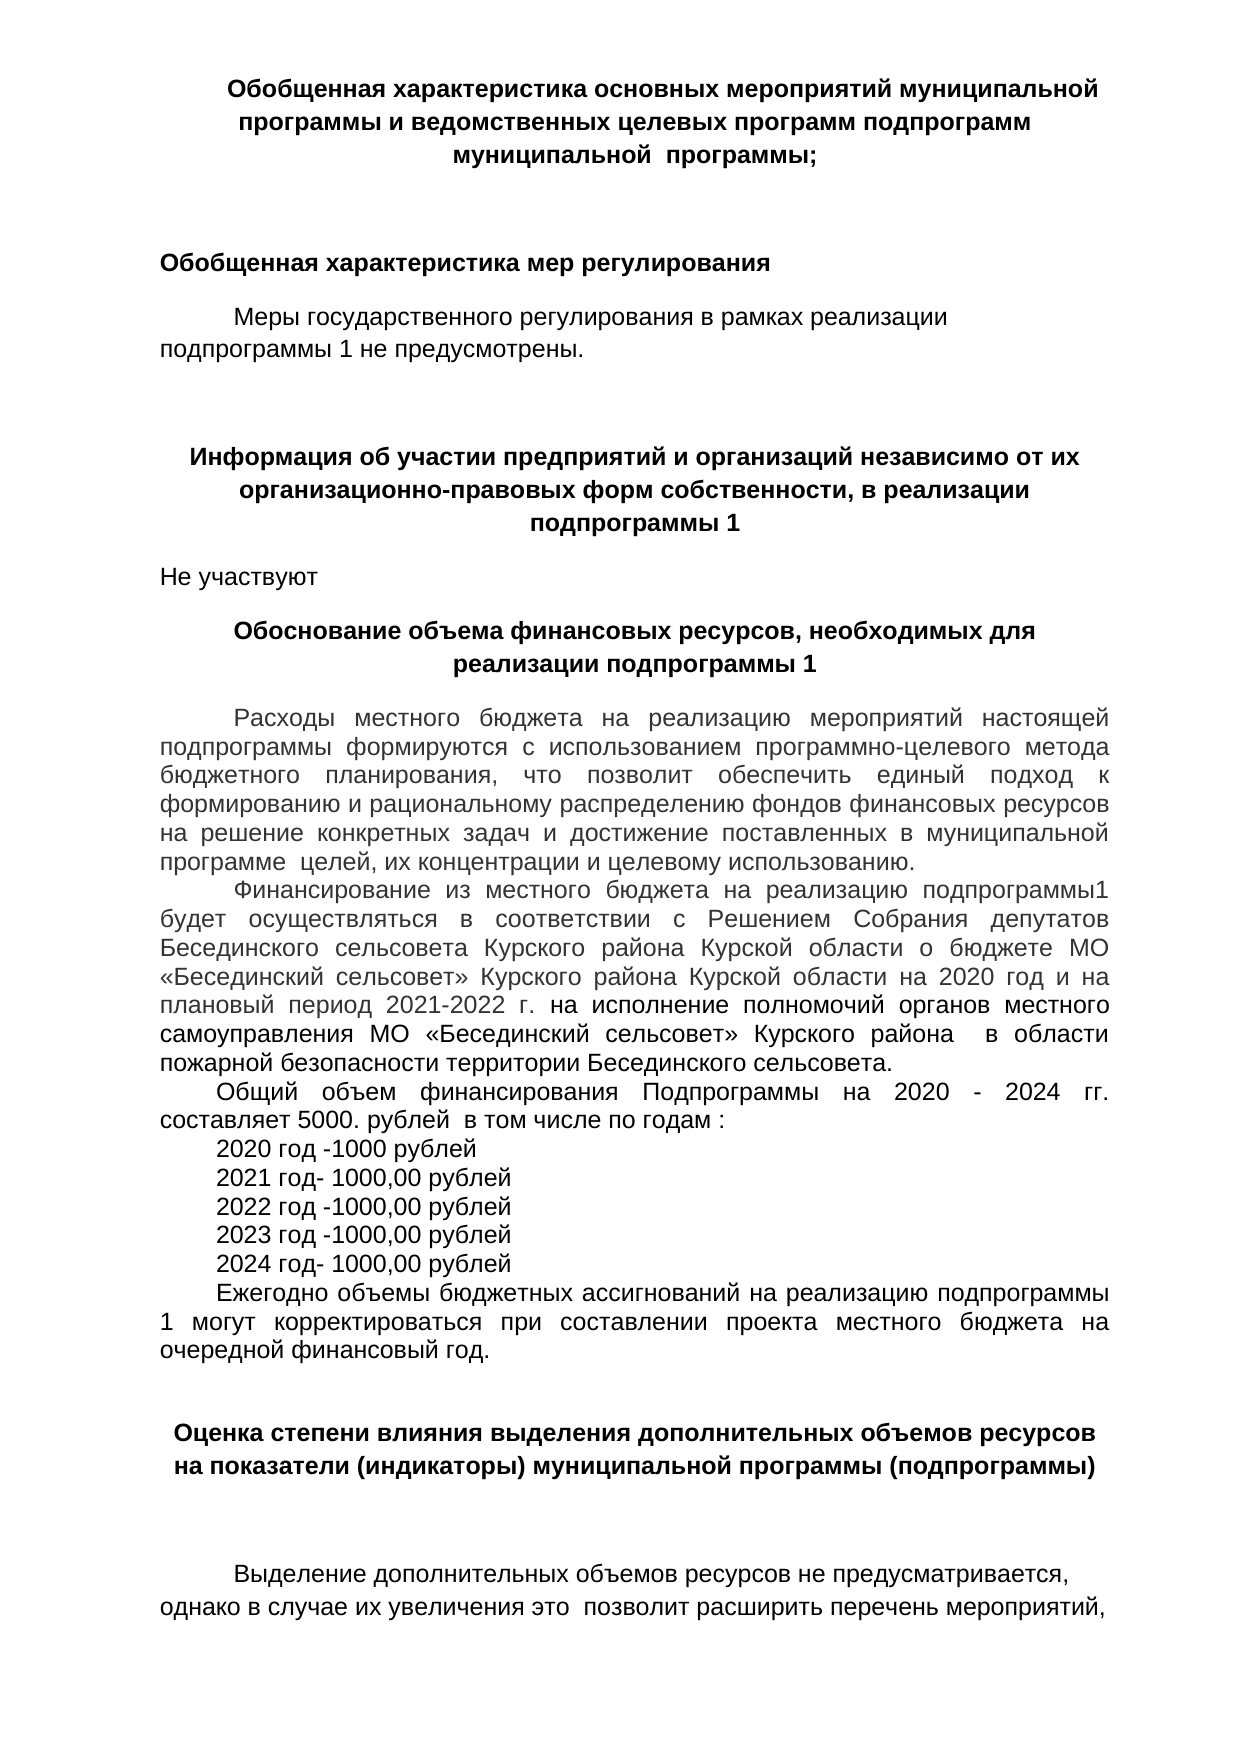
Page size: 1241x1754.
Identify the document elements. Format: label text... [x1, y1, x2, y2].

text Обоснование объема финансовых ресурсов, необходимых для реализации подпрограммы 1 [159, 616, 1110, 678]
text Общий объем финансирования Подпрограммы на 2020 - 2024 гг. составляет 5000. рублей в том числе по годам : [159, 1077, 1110, 1134]
text 2021 год- 1000,00 рублей [159, 1163, 1110, 1192]
text Меры государственного регулирования в рамках реализации подпрограммы 1 не предусмотрены. [159, 301, 1110, 363]
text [159, 1559, 1110, 1620]
text 2024 год- 1000,00 рублей [159, 1249, 1110, 1278]
text Обобщенная характеристика основных мероприятий муниципальной программы и ведомственных целевых программ подпрограмм муниципальной программы; [159, 74, 1110, 169]
text 2023 год -1000,00 рублей [159, 1220, 1110, 1249]
text Ежегодно объемы бюджетных ассигнований на реализацию подпрограммы 1 могут корректироваться при составлении проекта местного бюджета на очередной финансовый год. [159, 1278, 1110, 1364]
text Расходы местного бюджета на реализацию мероприятий настоящей подпрограммы формируются с использованием программно-целевого метода бюджетного планирования, что позволит обеспечить единый подход к формированию и рациональному распределению фондов финансовых ресурсов на решение конкретных задач и достижение поставленных в муниципальной программе целей, их концентрации и целевому использованию. [159, 703, 1110, 875]
text 2022 год -1000,00 рублей [159, 1192, 1110, 1220]
text Обобщенная характеристика мер регулирования [159, 248, 1110, 276]
text Финансирование из местного бюджета на реализацию подпрограммы1 будет осуществляться в соответствии с Решением Собрания депутатов Бесединского сельсовета Курского района Курской области о бюджете МО «Бесединский сельсовет» Курского района Курской области на 2020 год и на плановый период 2021-2022 г. на исполнение полномочий органов местного самоуправления МО «Бесединский сельсовет» Курского района в области пожарной безопасности территории Бесединского сельсовета. [159, 875, 1110, 1077]
text Оценка степени влияния выделения дополнительных объемов ресурсов на показатели (индикаторы) муниципальной программы (подпрограммы) [159, 1418, 1110, 1480]
text Информация об участии предприятий и организаций независимо от их организационно-правовых форм собственности, в реализации подпрограммы 1 [159, 442, 1110, 537]
text 2020 год -1000 рублей [159, 1134, 1110, 1163]
text Не участвуют [159, 562, 1110, 591]
